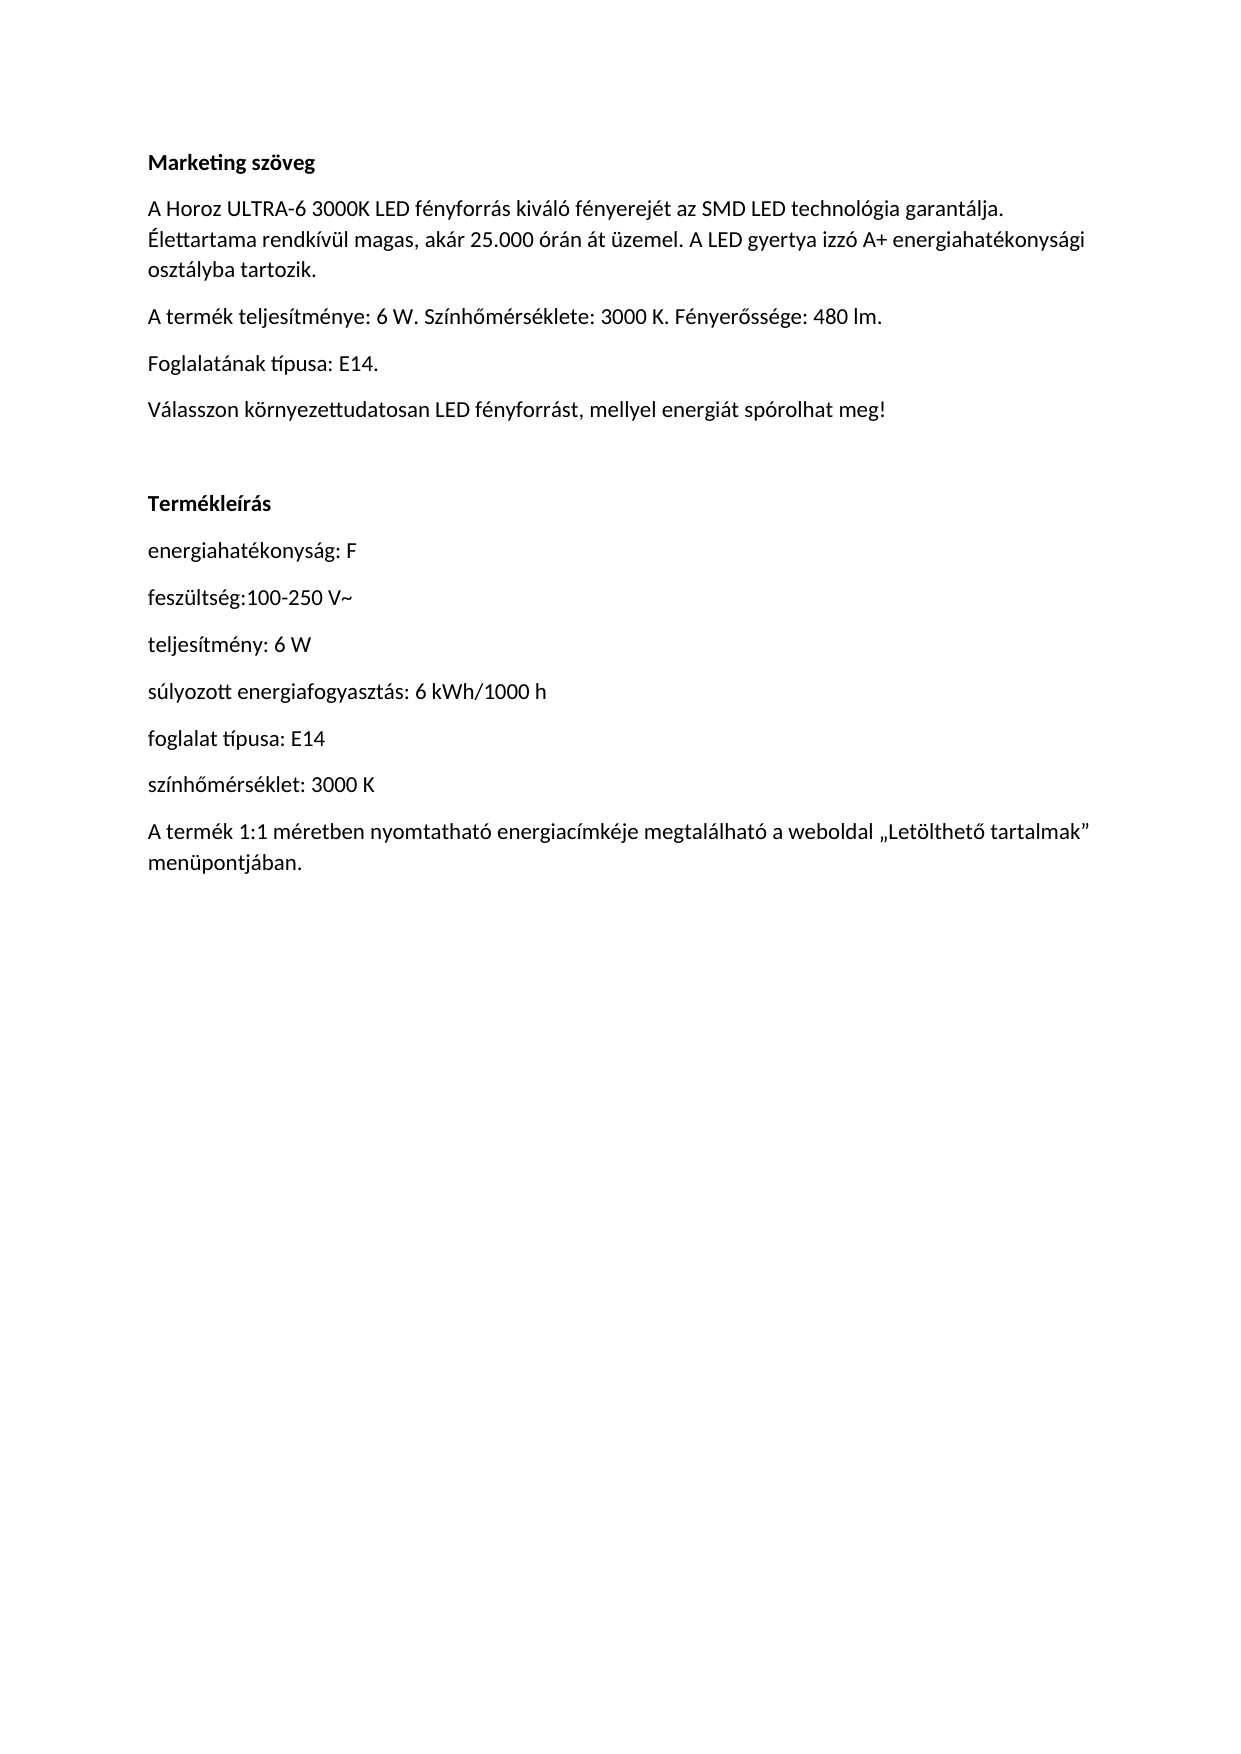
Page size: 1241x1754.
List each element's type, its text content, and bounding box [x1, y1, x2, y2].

text A termék teljesítménye: 6 W. Színhőmérséklete: 3000 K. Fényerőssége: 480 lm. [148, 302, 1093, 330]
text Válasszon környezettudatosan LED fényforrást, mellyel energiát spórolhat meg! [148, 396, 1093, 423]
text energiahatékonyság: F [148, 536, 1093, 564]
text A Horoz ULTRA-6 3000K LED fényforrás kiváló fényerejét az SMD LED technológia garantálja. Élettartama rendkívül magas, akár 25.000 órán át üzemel. A LED gyertya izzó A+ energiahatékonysági osztályba tartozik. [148, 194, 1093, 283]
text feszültség:100-250 V~ [148, 583, 1093, 611]
text súlyozott energiafogyasztás: 6 kWh/1000 h [148, 677, 1093, 705]
text teljesítmény: 6 W [148, 630, 1093, 658]
text Termékleírás [148, 489, 1093, 517]
text színhőmérséklet: 3000 K [148, 771, 1093, 798]
text Foglalatának típusa: E14. [148, 349, 1093, 377]
text foglalat típusa: E14 [148, 724, 1093, 752]
text Marketing szöveg [148, 148, 1093, 176]
text A termék 1:1 méretben nyomtatható energiacímkéje megtalálható a weboldal „Letölthető tartalmak” menüpontjában. [148, 817, 1093, 876]
